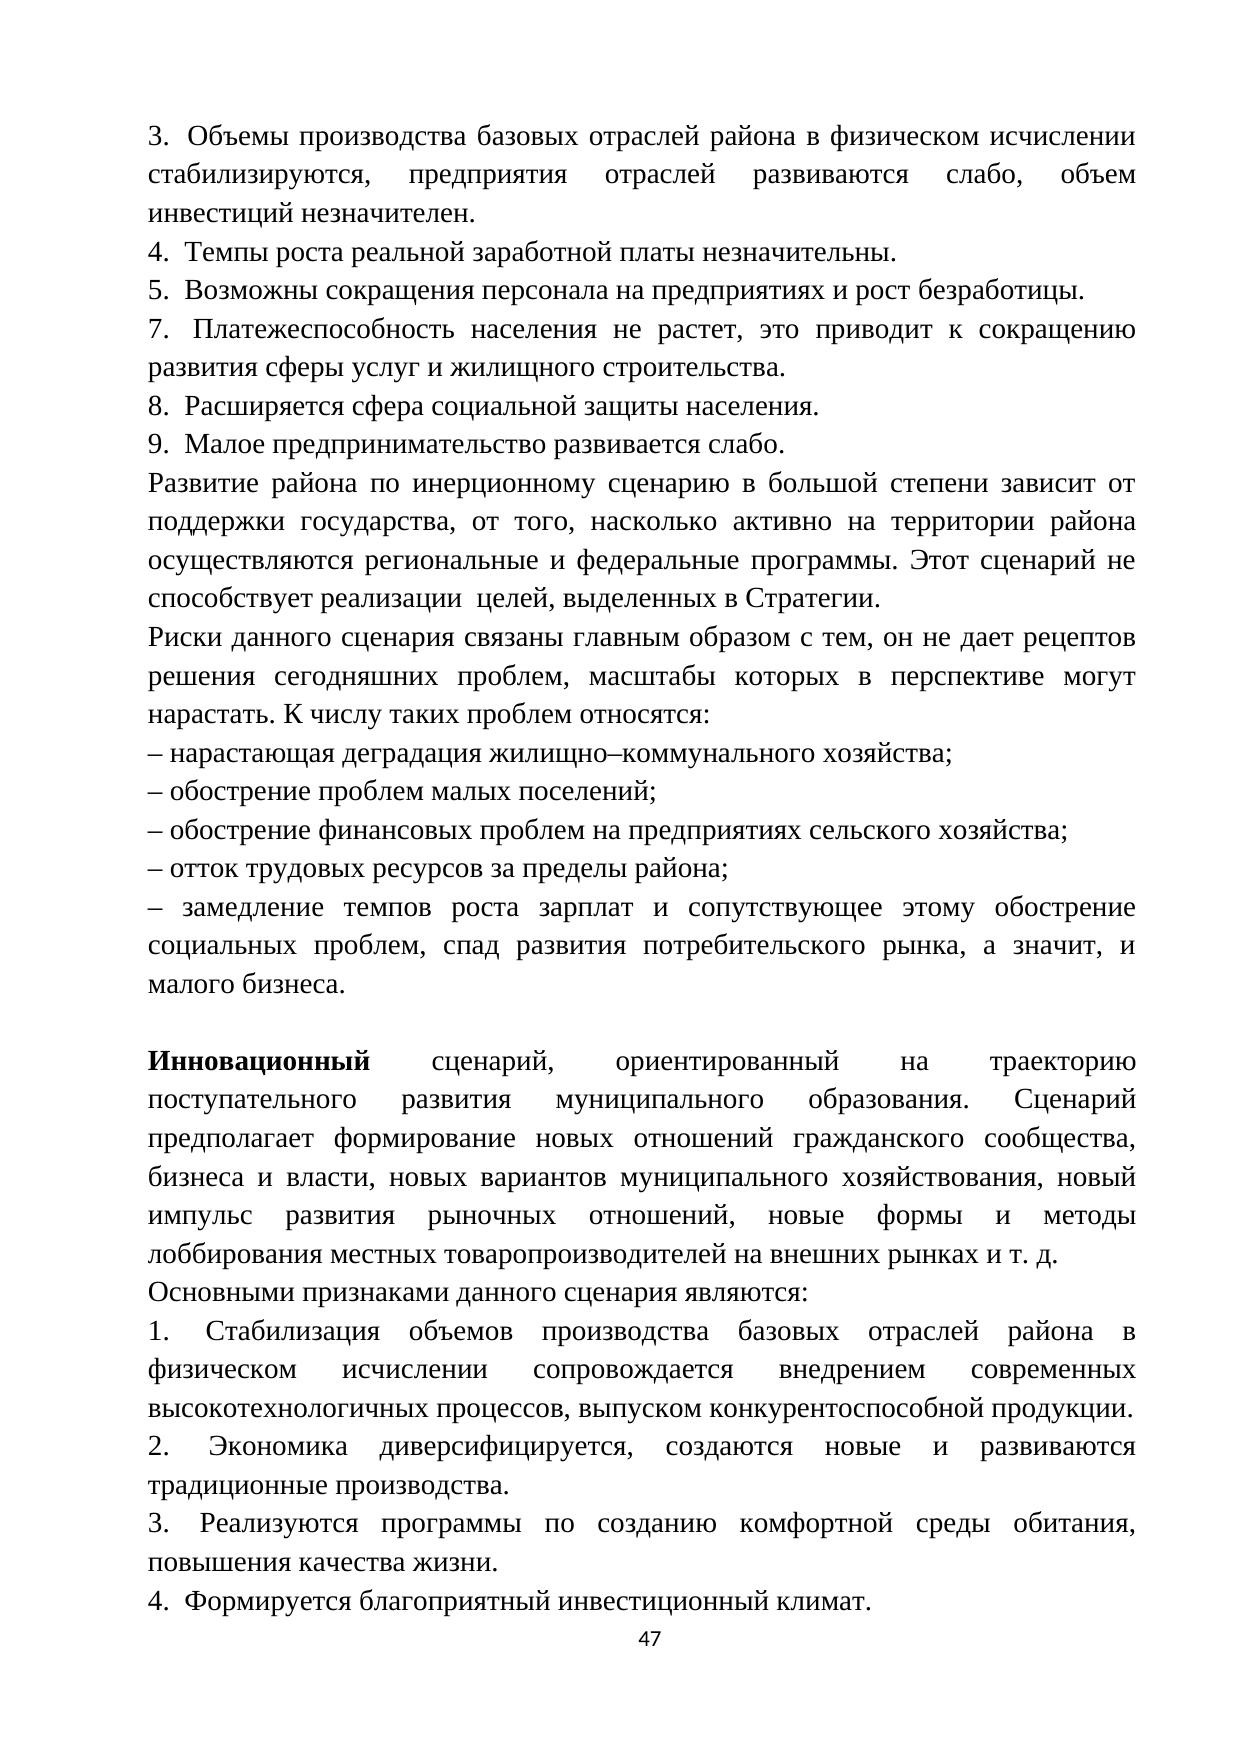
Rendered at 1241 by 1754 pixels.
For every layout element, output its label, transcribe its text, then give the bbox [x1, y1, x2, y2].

text 2. Экономика диверсифицируется, создаются новые и развиваются традиционные производства. [148, 1428, 1137, 1501]
text – обострение проблем малых поселений; [148, 773, 1137, 807]
text – нарастающая деградация жилищно–коммунального хозяйства; [148, 735, 1137, 768]
text Риски данного сценария связаны главным образом с тем, он не дает рецептов решения сегодняшних проблем, масштабы которых в перспективе могут нарастать. К числу таких проблем относятся: [148, 619, 1137, 730]
text 4. Формируется благоприятный инвестиционный климат. [148, 1583, 1137, 1616]
text Развитие района по инерционному сценарию в большой степени зависит от поддержки государства, от того, насколько активно на территории района осуществляются региональные и федеральные программы. Этот сценарий не способствует реализации целей, выделенных в Стратегии. [148, 465, 1137, 614]
text 3. Реализуются программы по созданию комфортной среды обитания, повышения качества жизни. [148, 1506, 1137, 1578]
text – отток трудовых ресурсов за пределы района; [148, 850, 1137, 884]
text 9. Малое предпринимательство развивается слабо. [148, 426, 1137, 460]
text 8. Расширяется сфера социальной защиты населения. [148, 388, 1137, 421]
text Основными признаками данного сценария являются: [148, 1274, 1137, 1308]
text Инновационный сценарий, ориентированный на траекторию поступательного развития муниципального образования. Сценарий предполагает формирование новых отношений гражданского сообщества, бизнеса и власти, новых вариантов муниципального хозяйствования, новый импульс развития рыночных отношений, новые формы и методы лоббирования местных товаропроизводителей на внешних рынках и т. д. [148, 1043, 1137, 1269]
text 7. Платежеспособность населения не растет, это приводит к сокращению развития сферы услуг и жилищного строительства. [148, 311, 1137, 383]
text – обострение финансовых проблем на предприятиях сельского хозяйства; [148, 812, 1137, 845]
text 3. Объемы производства базовых отраслей района в физическом исчислении стабилизируются, предприятия отраслей развиваются слабо, объем инвестиций незначителен. [148, 118, 1137, 229]
text 5. Возможны сокращения персонала на предприятиях и рост безработицы. [148, 272, 1137, 306]
text 4. Темпы роста реальной заработной платы незначительны. [148, 234, 1137, 267]
text – замедление темпов роста зарплат и сопутствующее этому обострение социальных проблем, спад развития потребительского рынка, а значит, и малого бизнеса. [148, 889, 1137, 999]
text 1. Стабилизация объемов производства базовых отраслей района в физическом исчислении сопровождается внедрением современных высокотехнологичных процессов, выпуском конкурентоспособной продукции. [148, 1313, 1137, 1423]
